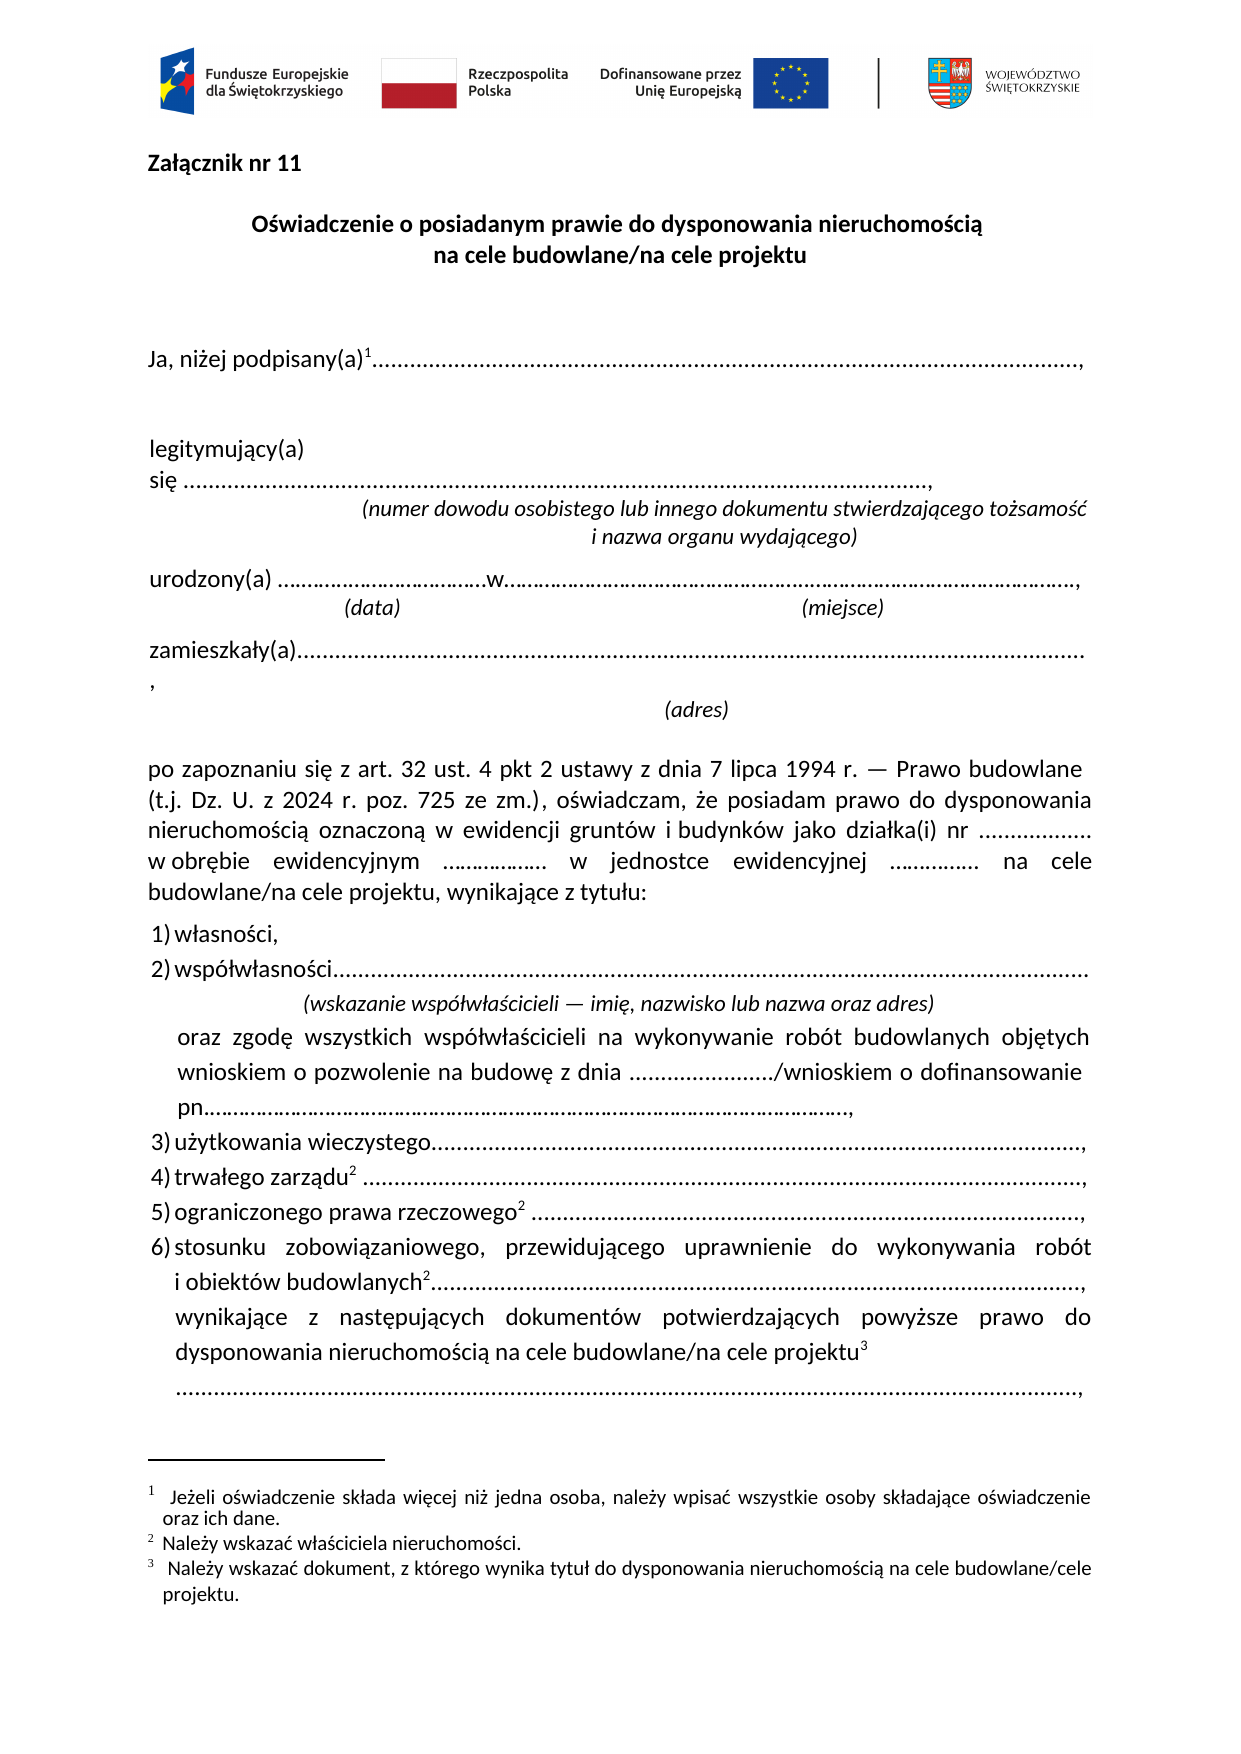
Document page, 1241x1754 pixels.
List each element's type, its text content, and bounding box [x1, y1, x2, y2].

list trwałego zarządu .................................................................................................................., [151, 1161, 1093, 1191]
list współwłasności........................................................................................................................ [151, 954, 1093, 984]
text zamieszkały(a)............................................................................................................................., [149, 634, 1093, 695]
text (numer dowodu osobistego lub innego dokumentu stwierdzającego tożsamość i nazwa organu wydającego) [359, 494, 1093, 550]
text (wskazanie współwłaścicieli — imię, nazwisko lub nazwa oraz adres) [148, 989, 1093, 1017]
text ..............................................................................................................................................., [175, 1371, 1093, 1401]
text oraz zgodę wszystkich współwłaścicieli na wykonywanie robót budowlanych objętych wnioskiem o pozwolenie na budowę z dnia ......................./wnioskiem o dofinansowanie pn.…………………………………………………………………………………………………, [177, 1021, 1091, 1121]
text (adres) [590, 695, 1093, 723]
text urodzony(a) ….……..……………………w……………………………………………..………………………………………., [149, 563, 1093, 593]
text (data) (miejsce) [344, 593, 1093, 621]
list ograniczonego prawa rzeczowego2 ......................................................................................., [151, 1196, 1093, 1226]
list użytkowania wieczystego......................................................................................................., [151, 1126, 1093, 1156]
list stosunku zobowiązaniowego, przewidującego uprawnienie do wykonywania robót i obiektów budowlanych2......................................................................................................., [151, 1231, 1093, 1296]
text Ja, niżej podpisany(a)................................................................................................................, [148, 331, 1093, 377]
list własności, [151, 919, 1093, 949]
text Załącznik nr 11 [148, 148, 1093, 178]
text wynikające z następujących dokumentów potwierdzających powyższe prawo do dysponowania nieruchomością na cele budowlane/na cele projektu [175, 1301, 1093, 1366]
text legitymujący(a) się ......................................................................................................................, [149, 433, 1093, 494]
subtitle Oświadczenie o posiadanym prawie do dysponowania nieruchomością na cele budowlane/na cele projektu [148, 209, 1093, 270]
picture [147, 44, 1093, 118]
text po zapoznaniu się z art. 32 ust. 4 pkt 2 ustawy z dnia 7 lipca 1994 r. — Prawo budowlane (t.j. Dz. U. z 2024 r. poz. 725 ze zm.), oświadczam, że posiadam prawo do dysponowania nieruchomością oznaczoną w ewidencji gruntów i budynków jako działka(i) nr .................. w obrębie ewidencyjnym ……………… w jednostce ewidencyjnej ……...…... na cele budowlane/na cele projektu, wynikające z tytułu: [148, 753, 1093, 906]
